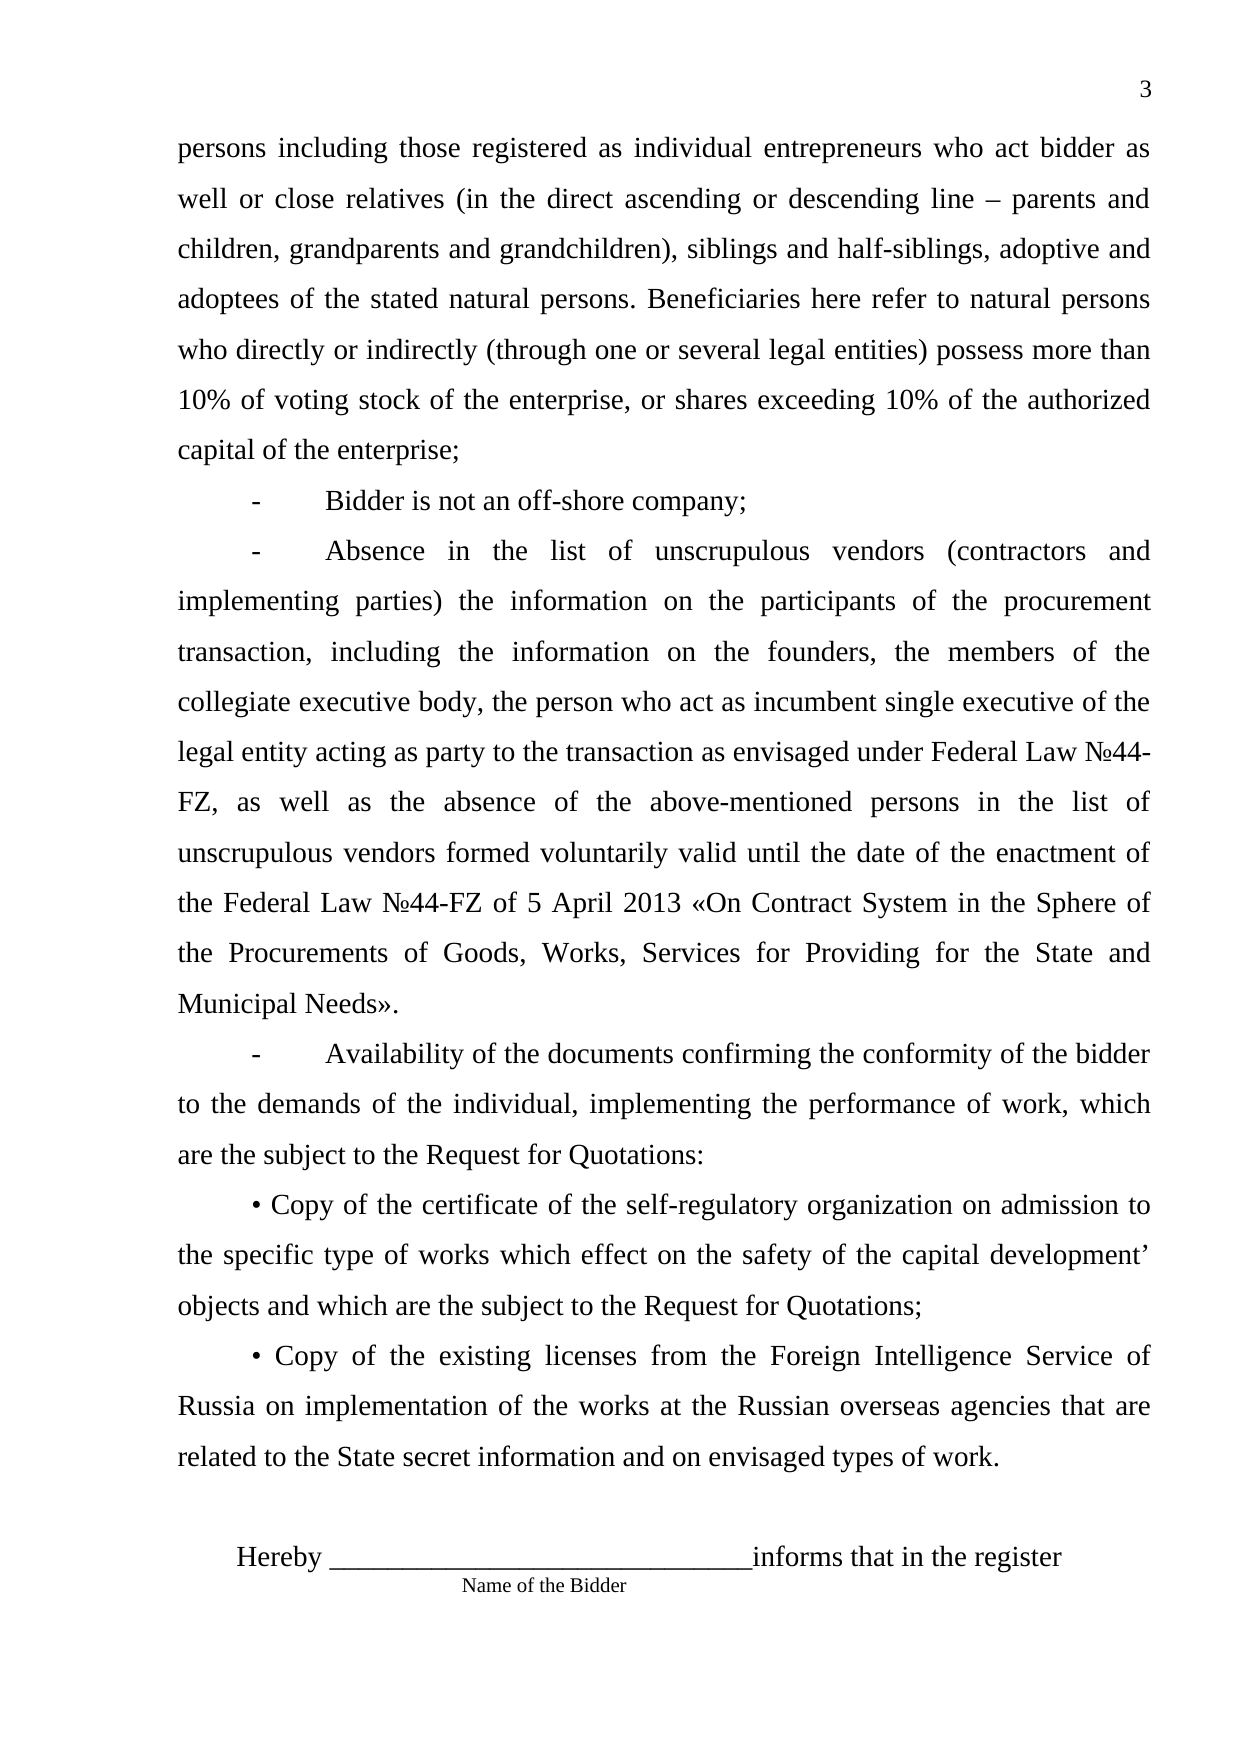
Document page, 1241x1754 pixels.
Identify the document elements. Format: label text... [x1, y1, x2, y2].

text Name of the Bidder [177, 1573, 1152, 1597]
text - Availability of the documents confirming the conformity of the bidder to the demands of the individual, implementing the performance of work, which are the subject to the Request for Quotations: [177, 1036, 1152, 1170]
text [177, 131, 1152, 466]
text Hereby _____________________________informs that in the register [177, 1539, 1152, 1573]
text - Absence in the list of unscrupulous vendors (contractors and implementing parties) the information on the participants of the procurement transaction, including the information on the founders, the members of the collegiate executive body, the person who act as incumbent single executive of the legal entity acting as party to the transaction as envisaged under Federal Law №44-FZ, as well as the absence of the above-mentioned persons in the list of unscrupulous vendors formed voluntarily valid until the date of the enactment of the Federal Law №44-FZ of 5 April 2013 «On Contract System in the Sphere of the Procurements of Goods, Works, Services for Providing for the State and Municipal Needs». [177, 533, 1152, 1019]
text - Bidder is not an off-shore company; [177, 483, 1152, 516]
text • Copy of the existing licenses from the Foreign Intelligence Service of Russia on implementation of the works at the Russian overseas agencies that are related to the State secret information and on envisaged types of work. [177, 1338, 1152, 1472]
text • Copy of the certificate of the self-regulatory organization on admission to the specific type of works which effect on the safety of the capital development’ objects and which are the subject to the Request for Quotations; [177, 1187, 1152, 1321]
